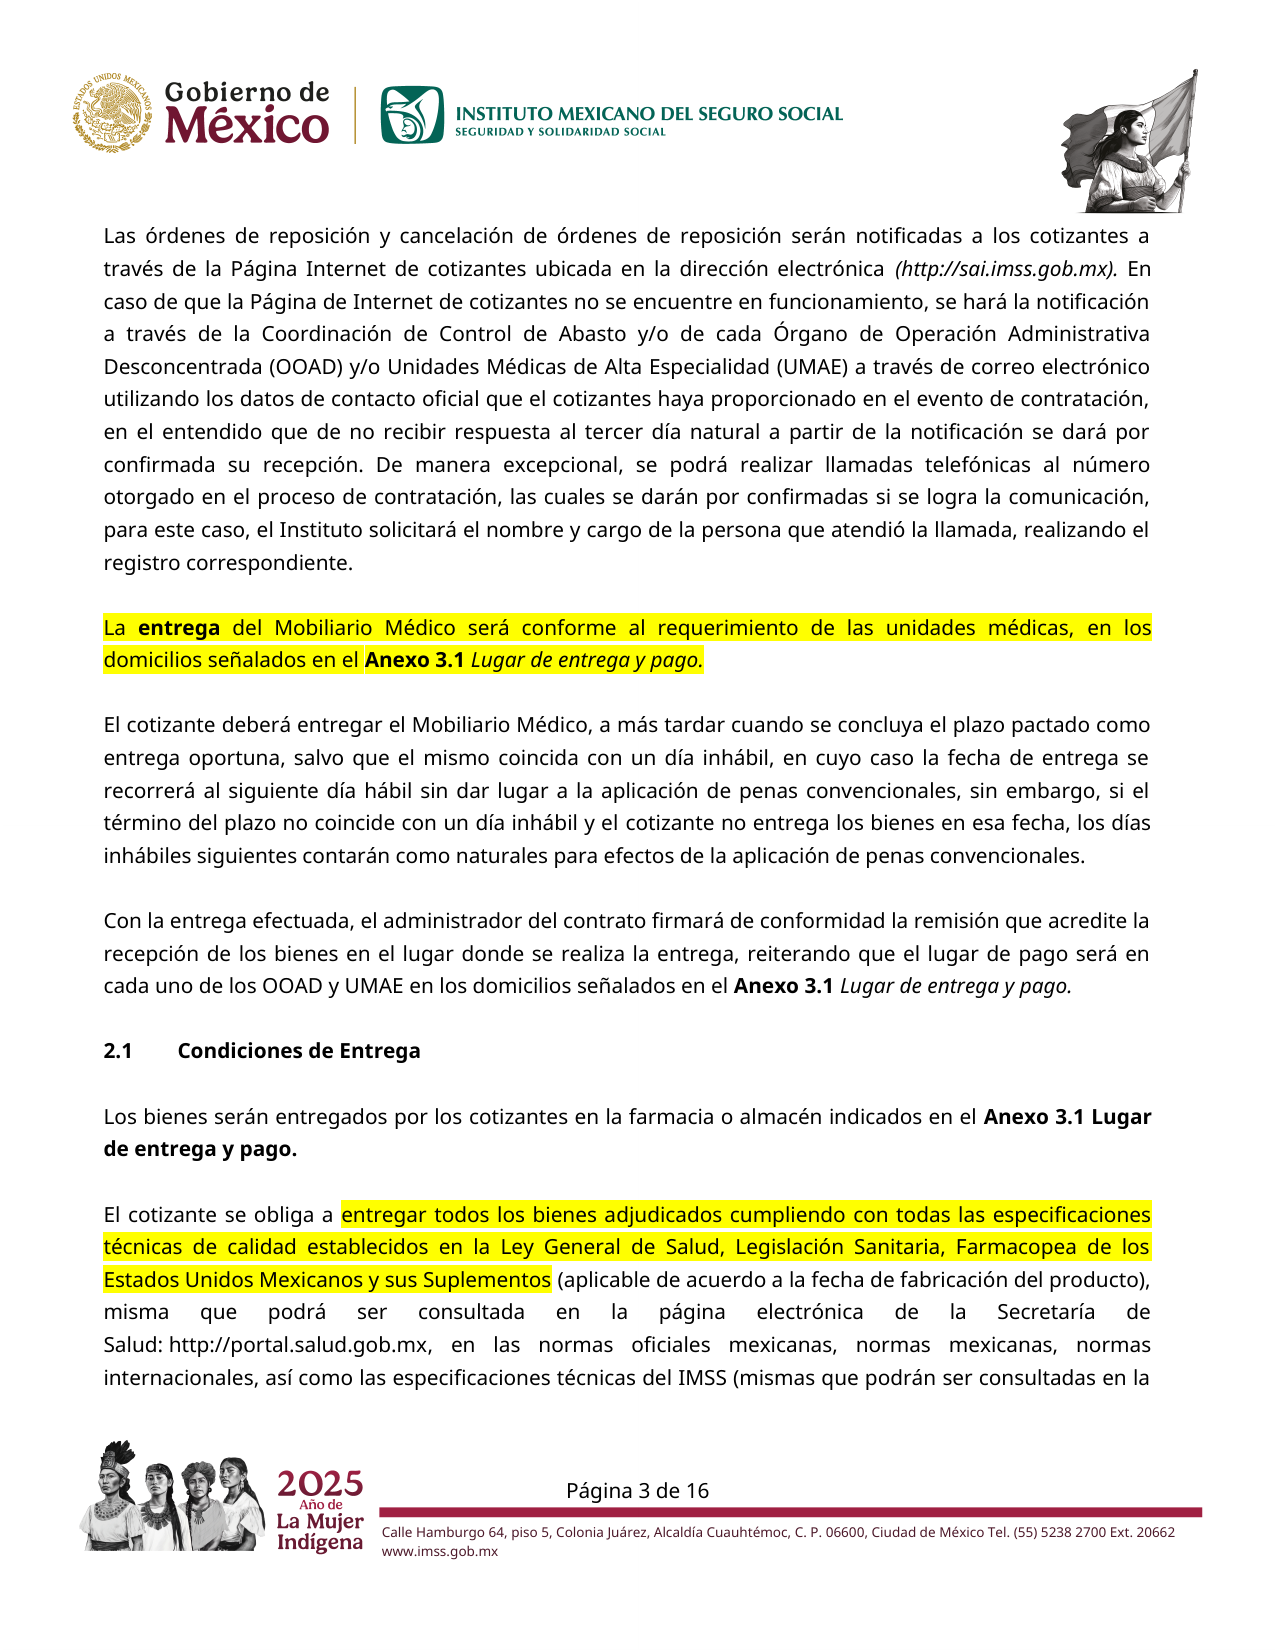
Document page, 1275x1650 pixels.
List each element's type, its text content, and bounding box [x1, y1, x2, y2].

text La entrega del Mobiliario Médico será conforme al requerimiento de las unidades médicas, en los domicilios señalados en el Anexo 3.1 Lugar de entrega y pago. [103, 641, 1152, 674]
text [103, 1261, 1152, 1391]
text Las órdenes de reposición y cancelación de órdenes de reposición serán notificadas a los cotizantes a través de la Página Internet de cotizantes ubicada en la dirección electrónica (http://sai.imss.gob.mx). En caso de que la Página de Internet de cotizantes no se encuentre en funcionamiento, se hará la notificación a través de la Coordinación de Control de Abasto y/o de cada Órgano de Operación Administrativa Desconcentrada (OOAD) y/o Unidades Médicas de Alta Especialidad (UMAE) a través de correo electrónico utilizando los datos de contacto oficial que el cotizantes haya proporcionado en el evento de contratación, en el entendido que de no recibir respuesta al tercer día natural a partir de la notificación se dará por confirmada su recepción. De manera excepcional, se podrá realizar llamadas telefónicas al número otorgado en el proceso de contratación, las cuales se darán por confirmadas si se logra la comunicación, para este caso, el Instituto solicitará el nombre y cargo de la persona que atendió la llamada, realizando el registro correspondiente. [103, 222, 1152, 576]
text Los bienes serán entregados por los cotizantes en la farmacia o almacén indicados en el Anexo 3.1 Lugar de entrega y pago. [103, 1102, 1152, 1163]
picture [2, 2, 1275, 1650]
text El cotizante deberá entregar el Mobiliario Médico, a más tardar cuando se concluya el plazo pactado como entrega oportuna, salvo que el mismo coincida con un día inhábil, en cuyo caso la fecha de entrega se recorrerá al siguiente día hábil sin dar lugar a la aplicación de penas convencionales, sin embargo, si el término del plazo no coincide con un día inhábil y el cotizante no entrega los bienes en esa fecha, los días inhábiles siguientes contarán como naturales para efectos de la aplicación de penas convencionales. [103, 711, 1152, 869]
text Con la entrega efectuada, el administrador del contrato firmará de conformidad la remisión que acredite la recepción de los bienes en el lugar donde se realiza la entrega, reiterando que el lugar de pago será en cada uno de los OOAD y UMAE en los domicilios señalados en el Anexo 3.1 Lugar de entrega y pago. [103, 906, 1152, 1000]
list Condiciones de Entrega [103, 1037, 1152, 1065]
